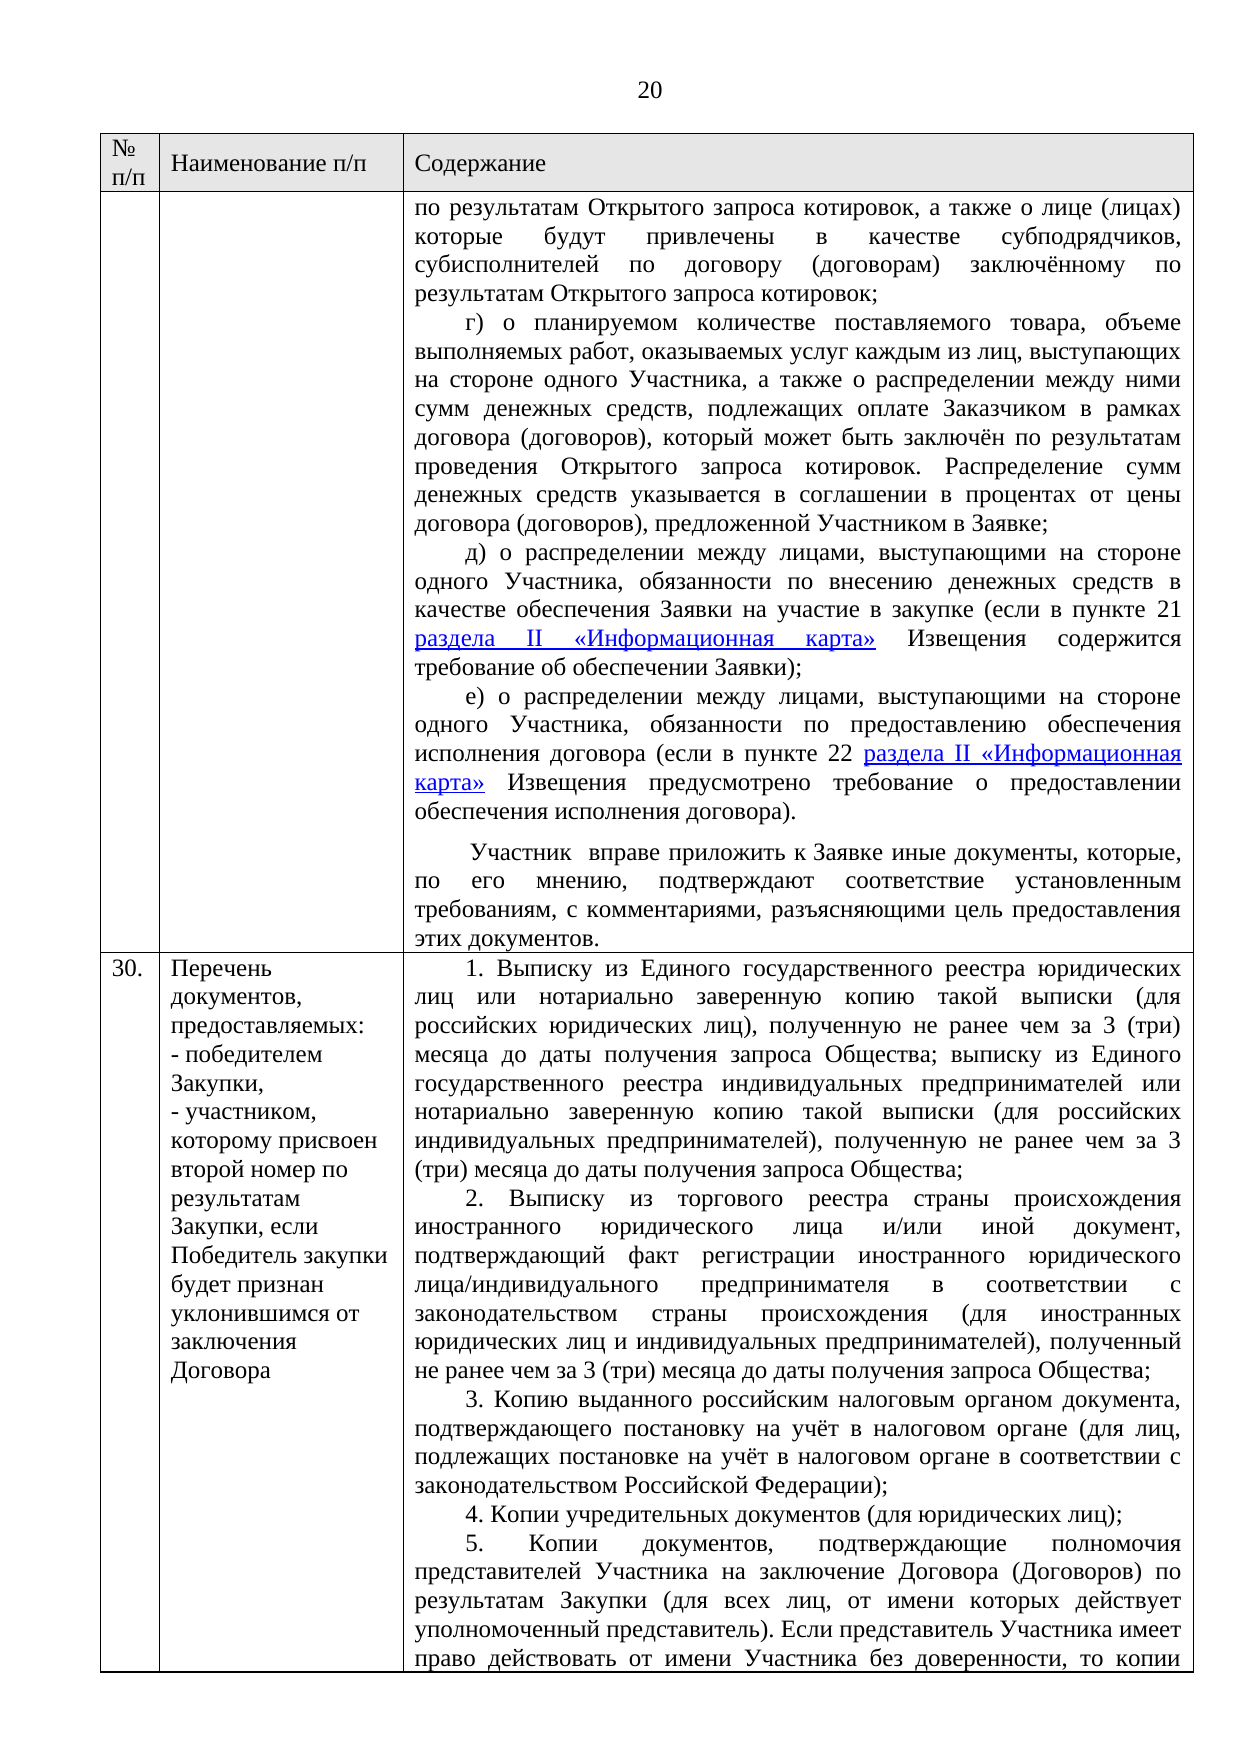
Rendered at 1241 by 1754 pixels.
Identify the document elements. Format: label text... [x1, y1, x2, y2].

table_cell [160, 953, 403, 1671]
table_header Содержание [404, 134, 1193, 191]
table_cell [101, 192, 159, 952]
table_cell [404, 192, 1193, 952]
table_header Наименование п/п [160, 134, 403, 191]
table_cell [101, 953, 159, 1671]
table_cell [160, 192, 403, 952]
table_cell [404, 953, 1193, 1671]
table_header № п/п [101, 134, 159, 191]
